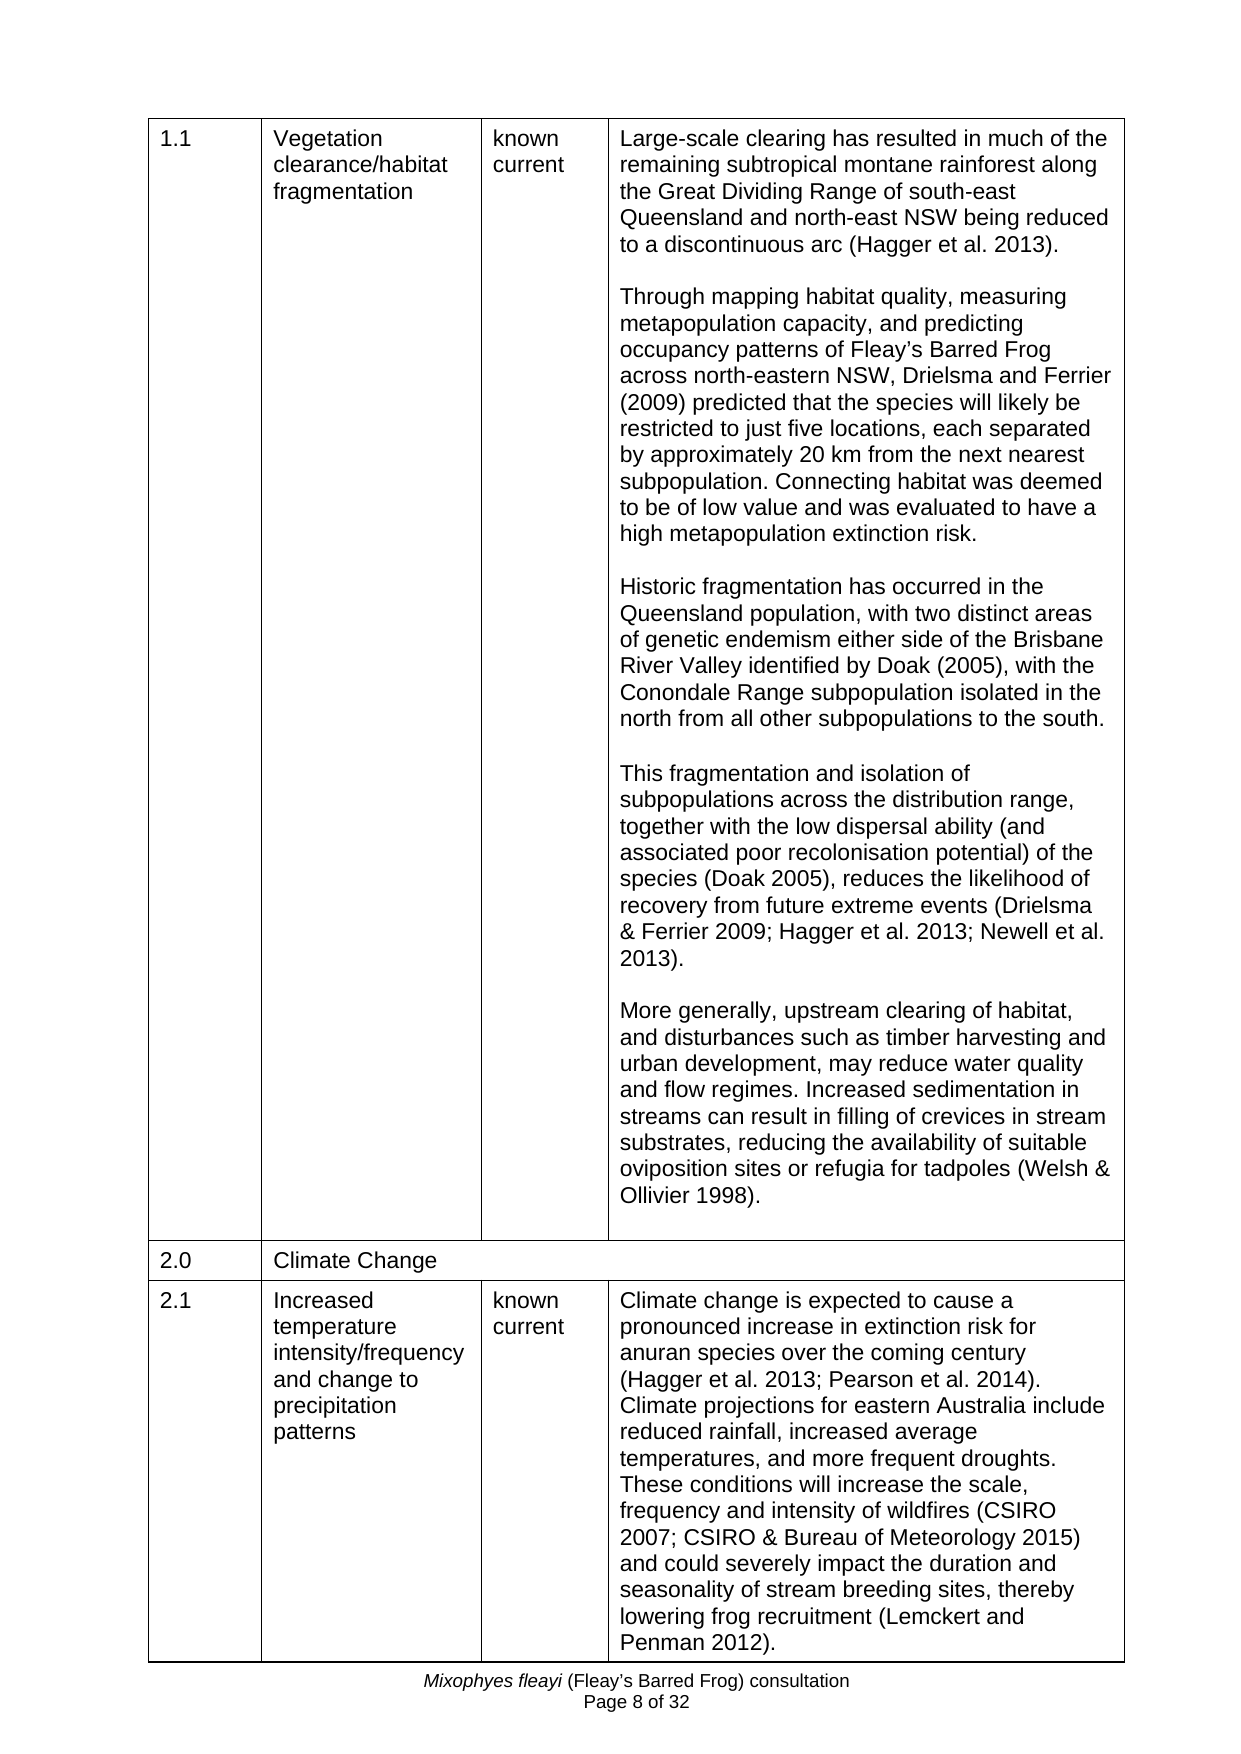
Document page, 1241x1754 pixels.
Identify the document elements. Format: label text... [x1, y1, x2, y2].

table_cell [609, 1281, 1124, 1661]
table_cell Large-scale clearing has resulted in much of the remaining subtropical montane rainforest along the Great Dividing Range of south-east Queensland and north-east NSW being reduced to a discontinuous arc (Hagger et al. 2013). Through mapping habitat quality, measuring metapopulation capacity, and predicting occupancy patterns of Fleay’s Barred Frog across north-eastern NSW, Drielsma and Ferrier (2009) predicted that the species will likely be restricted to just five locations, each separated by approximately 20 km from the next nearest subpopulation. Connecting habitat was deemed to be of low value and was evaluated to have a high metapopulation extinction risk. Historic fragmentation has occurred in the Queensland population, with two distinct areas of genetic endemism either side of the Brisbane River Valley identified by Doak (2005), with the Conondale Range subpopulation isolated in the north from all other subpopulations to the south. This fragmentation and isolation of subpopulations across the distribution range, together with the low dispersal ability (and associated poor recolonisation potential) of the species (Doak 2005), reduces the likelihood of recovery from future extreme events (Drielsma & Ferrier 2009; Hagger et al. 2013; Newell et al. 2013). More generally, upstream clearing of habitat, and disturbances such as timber harvesting and urban development, may reduce water quality and flow regimes. Increased sedimentation in streams can result in filling of crevices in stream substrates, reducing the availability of suitable oviposition sites or refugia for tadpoles (Welsh & Ollivier 1998). [609, 119, 1124, 1240]
table_cell 2.1 [149, 1281, 261, 1661]
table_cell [262, 1281, 481, 1661]
table_cell Climate Change [262, 1241, 1124, 1279]
table_cell 2.0 [149, 1241, 261, 1279]
table_cell known current [482, 119, 608, 1240]
table_cell Vegetation clearance/habitat fragmentation [262, 119, 481, 1240]
table_cell 1.1 [149, 119, 261, 1240]
table_cell known current [482, 1281, 608, 1661]
